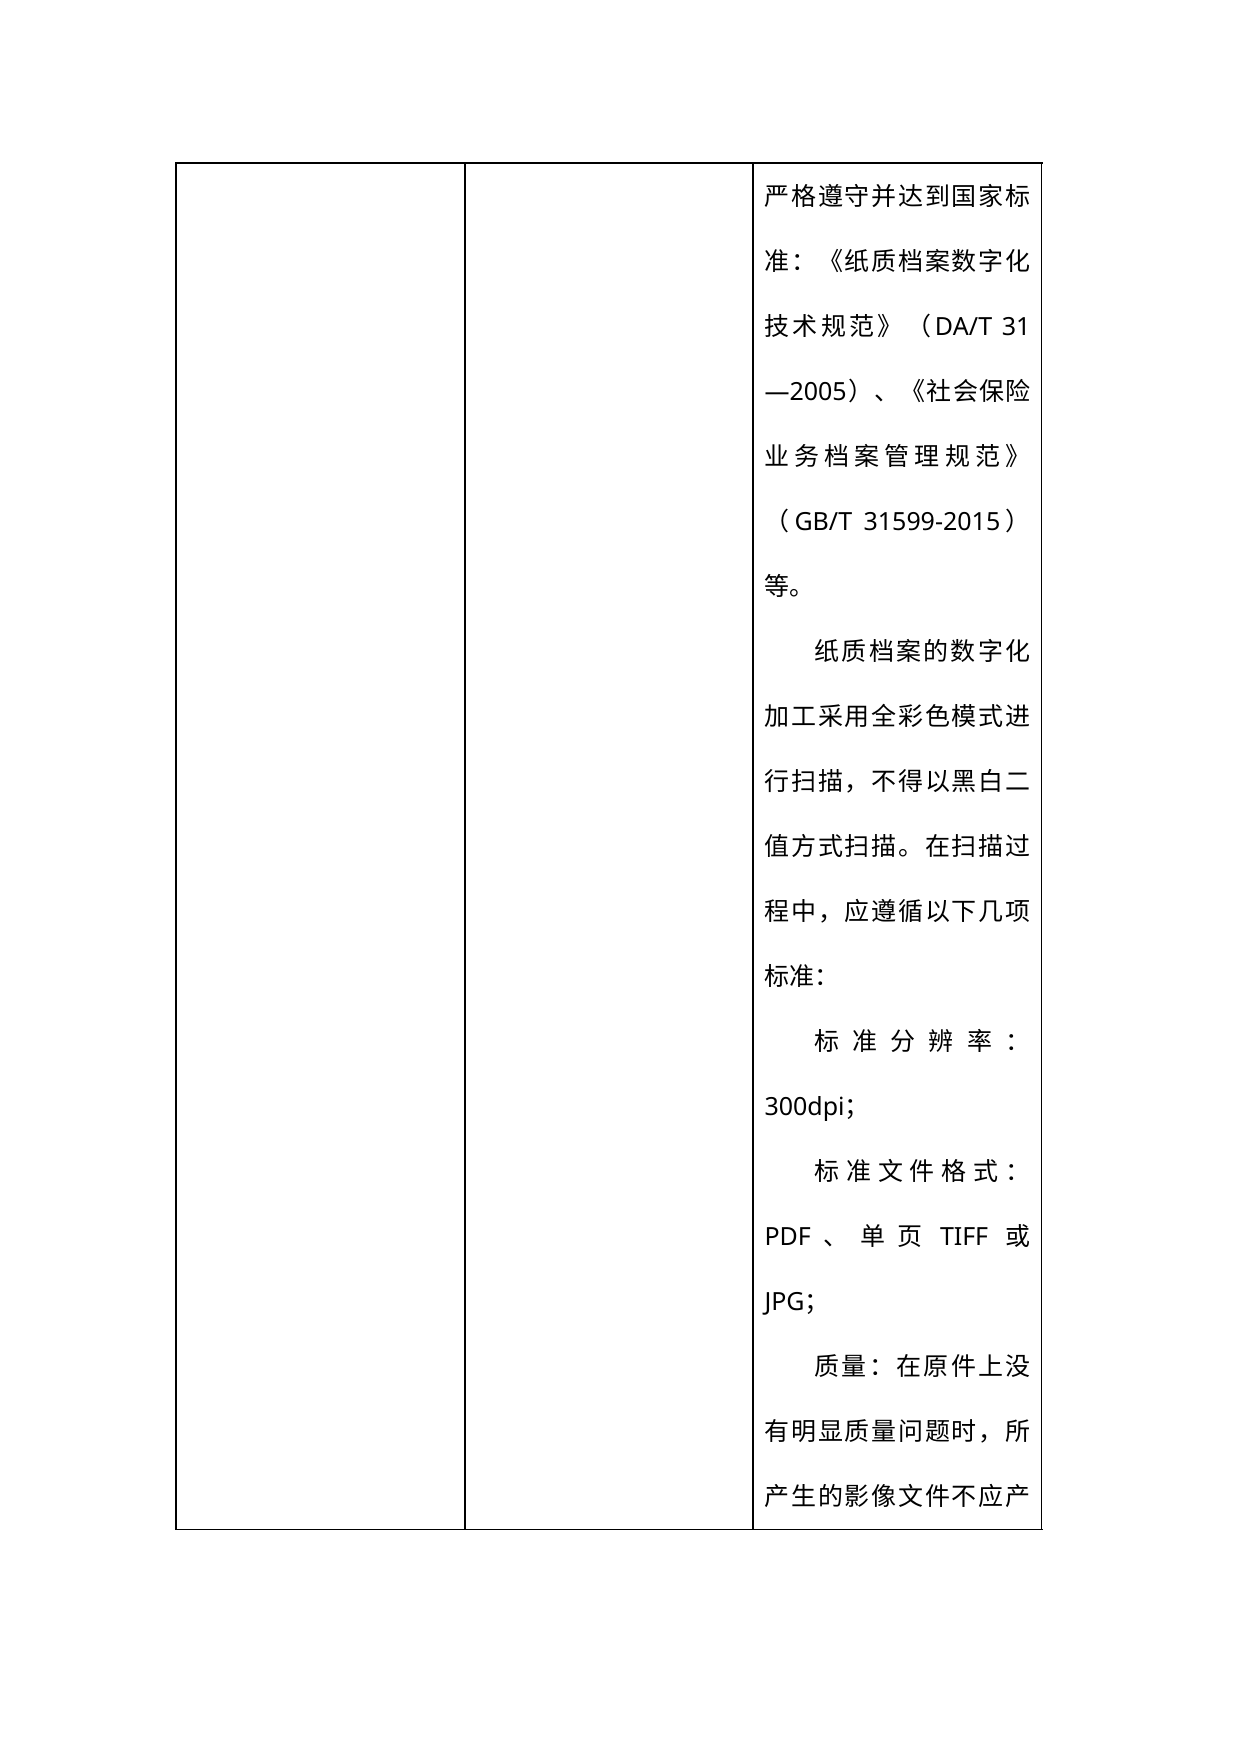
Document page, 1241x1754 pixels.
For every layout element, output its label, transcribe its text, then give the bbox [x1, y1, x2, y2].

table_cell [466, 164, 752, 1528]
table_cell 1 [177, 164, 464, 1528]
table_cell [754, 164, 1041, 1528]
